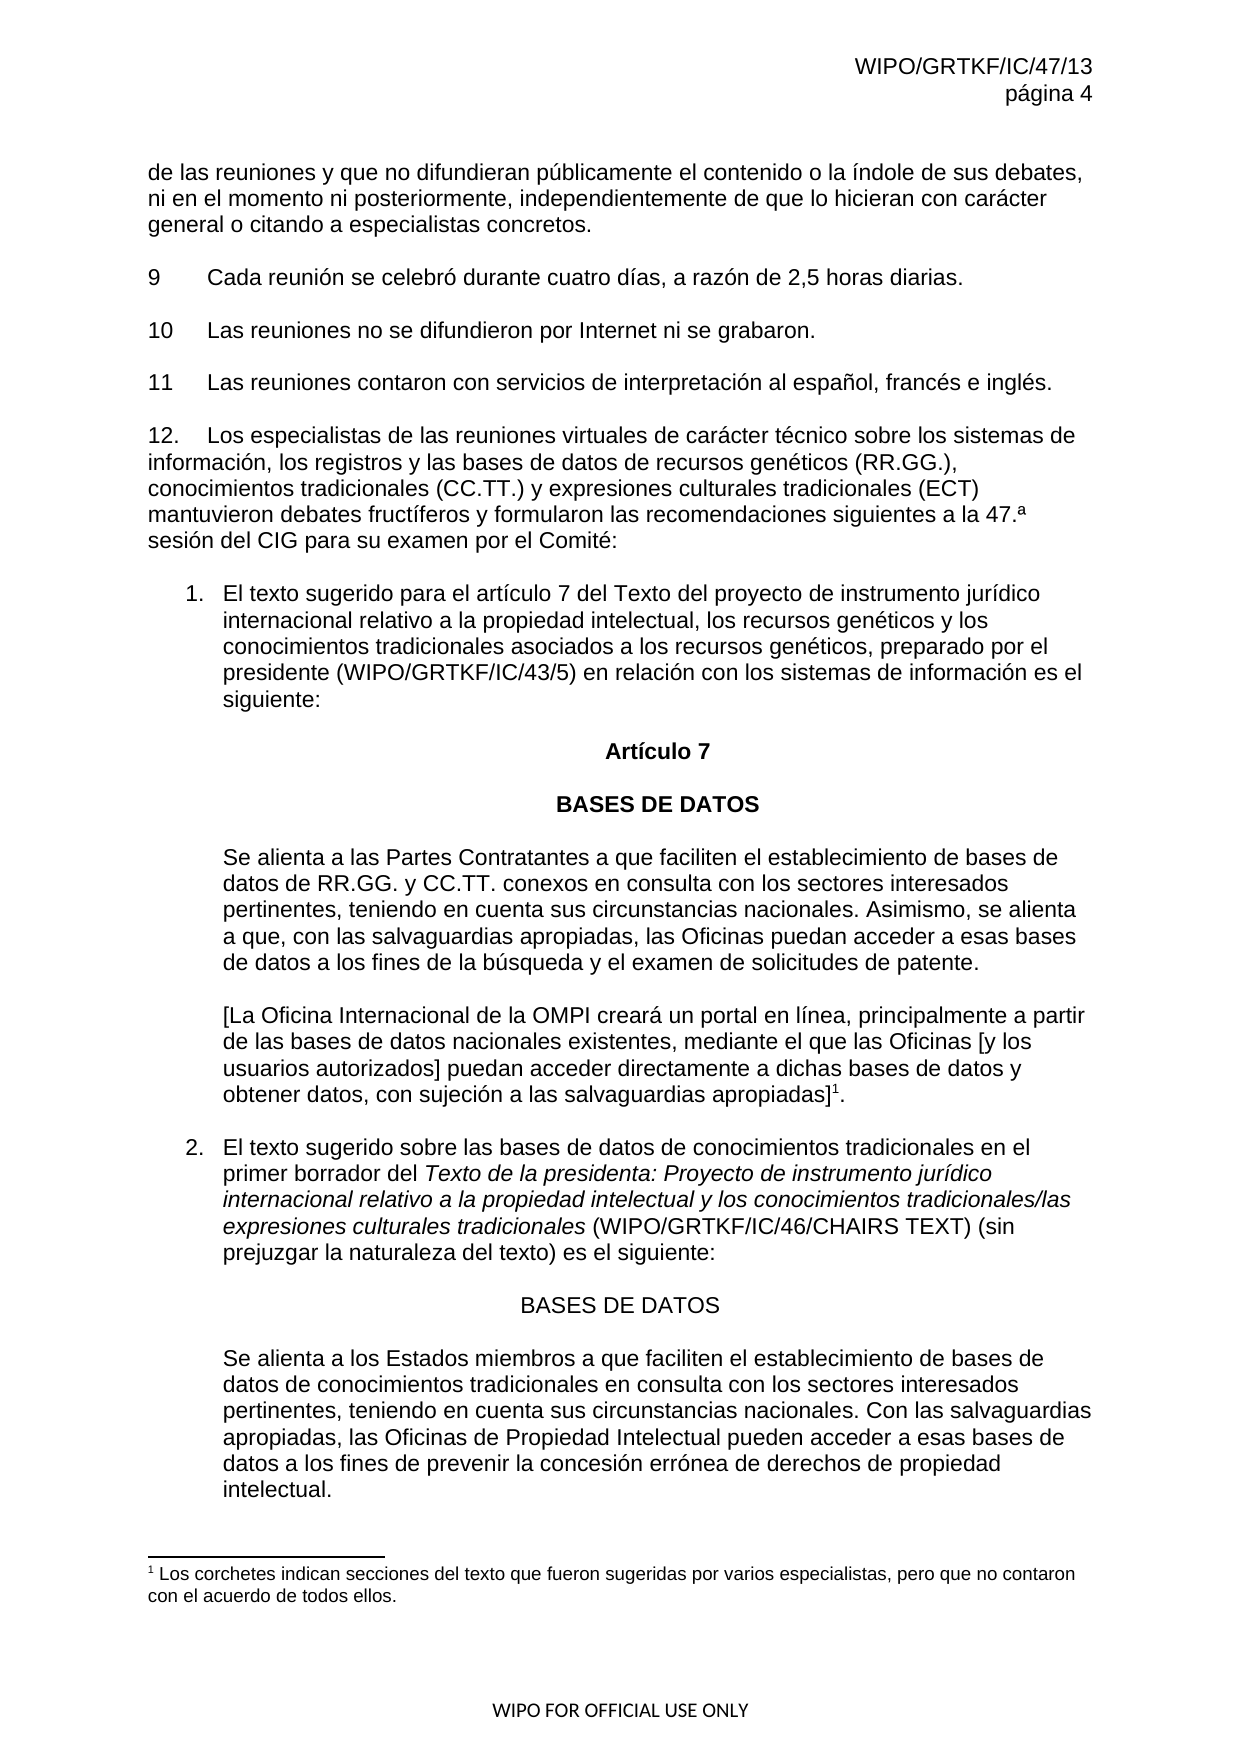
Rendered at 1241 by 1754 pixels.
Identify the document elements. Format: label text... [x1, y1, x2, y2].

list El texto sugerido para el artículo 7 del Texto del proyecto de instrumento jurídico internacional relativo a la propiedad intelectual, los recursos genéticos y los conocimientos tradicionales asociados a los recursos genéticos, preparado por el presidente (WIPO/GRTKF/IC/43/5) en relación con los sistemas de información es el siguiente: [185, 580, 1093, 712]
text BASES DE DATOS [223, 791, 1093, 817]
list El texto sugerido sobre las bases de datos de conocimientos tradicionales en el primer borrador del Texto de la presidenta: Proyecto de instrumento jurídico internacional relativo a la propiedad intelectual y los conocimientos tradicionales/las expresiones culturales tradicionales (WIPO/GRTKF/IC/46/CHAIRS TEXT) (sin prejuzgar la naturaleza del texto) es el siguiente: [185, 1134, 1093, 1265]
text 12. Los especialistas de las reuniones virtuales de carácter técnico sobre los sistemas de información, los registros y las bases de datos de recursos genéticos (RR.GG.), conocimientos tradicionales (CC.TT.) y expresiones culturales tradicionales (ECT) mantuvieron debates fructíferos y formularon las recomendaciones siguientes a la 47.ª sesión del CIG para su examen por el Comité: [148, 422, 1093, 554]
text Cada reunión se celebró durante cuatro días, a razón de 2,5 horas diarias. [148, 264, 1093, 290]
text Las reuniones contaron con servicios de interpretación al español, francés e inglés. [148, 369, 1093, 396]
text Artículo 7 [223, 738, 1093, 765]
text Se alienta a los Estados miembros a que faciliten el establecimiento de bases de datos de conocimientos tradicionales en consulta con los sectores interesados pertinentes, teniendo en cuenta sus circunstancias nacionales. Con las salvaguardias apropiadas, las Oficinas de Propiedad Intelectual pueden acceder a esas bases de datos a los fines de prevenir la concesión errónea de derechos de propiedad intelectual. [223, 1344, 1093, 1503]
text Las reuniones no se difundieron por Internet ni se grabaron. [148, 317, 1093, 343]
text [148, 158, 1093, 238]
text BASES DE DATOS [148, 1292, 1093, 1318]
text Se alienta a las Partes Contratantes a que faciliten el establecimiento de bases de datos de RR.GG. y CC.TT. conexos en consulta con los sectores interesados pertinentes, teniendo en cuenta sus circunstancias nacionales. Asimismo, se alienta a que, con las salvaguardias apropiadas, las Oficinas puedan acceder a esas bases de datos a los fines de la búsqueda y el examen de solicitudes de patente. [223, 844, 1093, 976]
text [La Oficina Internacional de la OMPI creará un portal en línea, principalmente a partir de las bases de datos nacionales existentes, mediante el que las Oficinas [y los usuarios autorizados] puedan acceder directamente a dichas bases de datos y obtener datos, con sujeción a las salvaguardias apropiadas]. [223, 1002, 1093, 1107]
